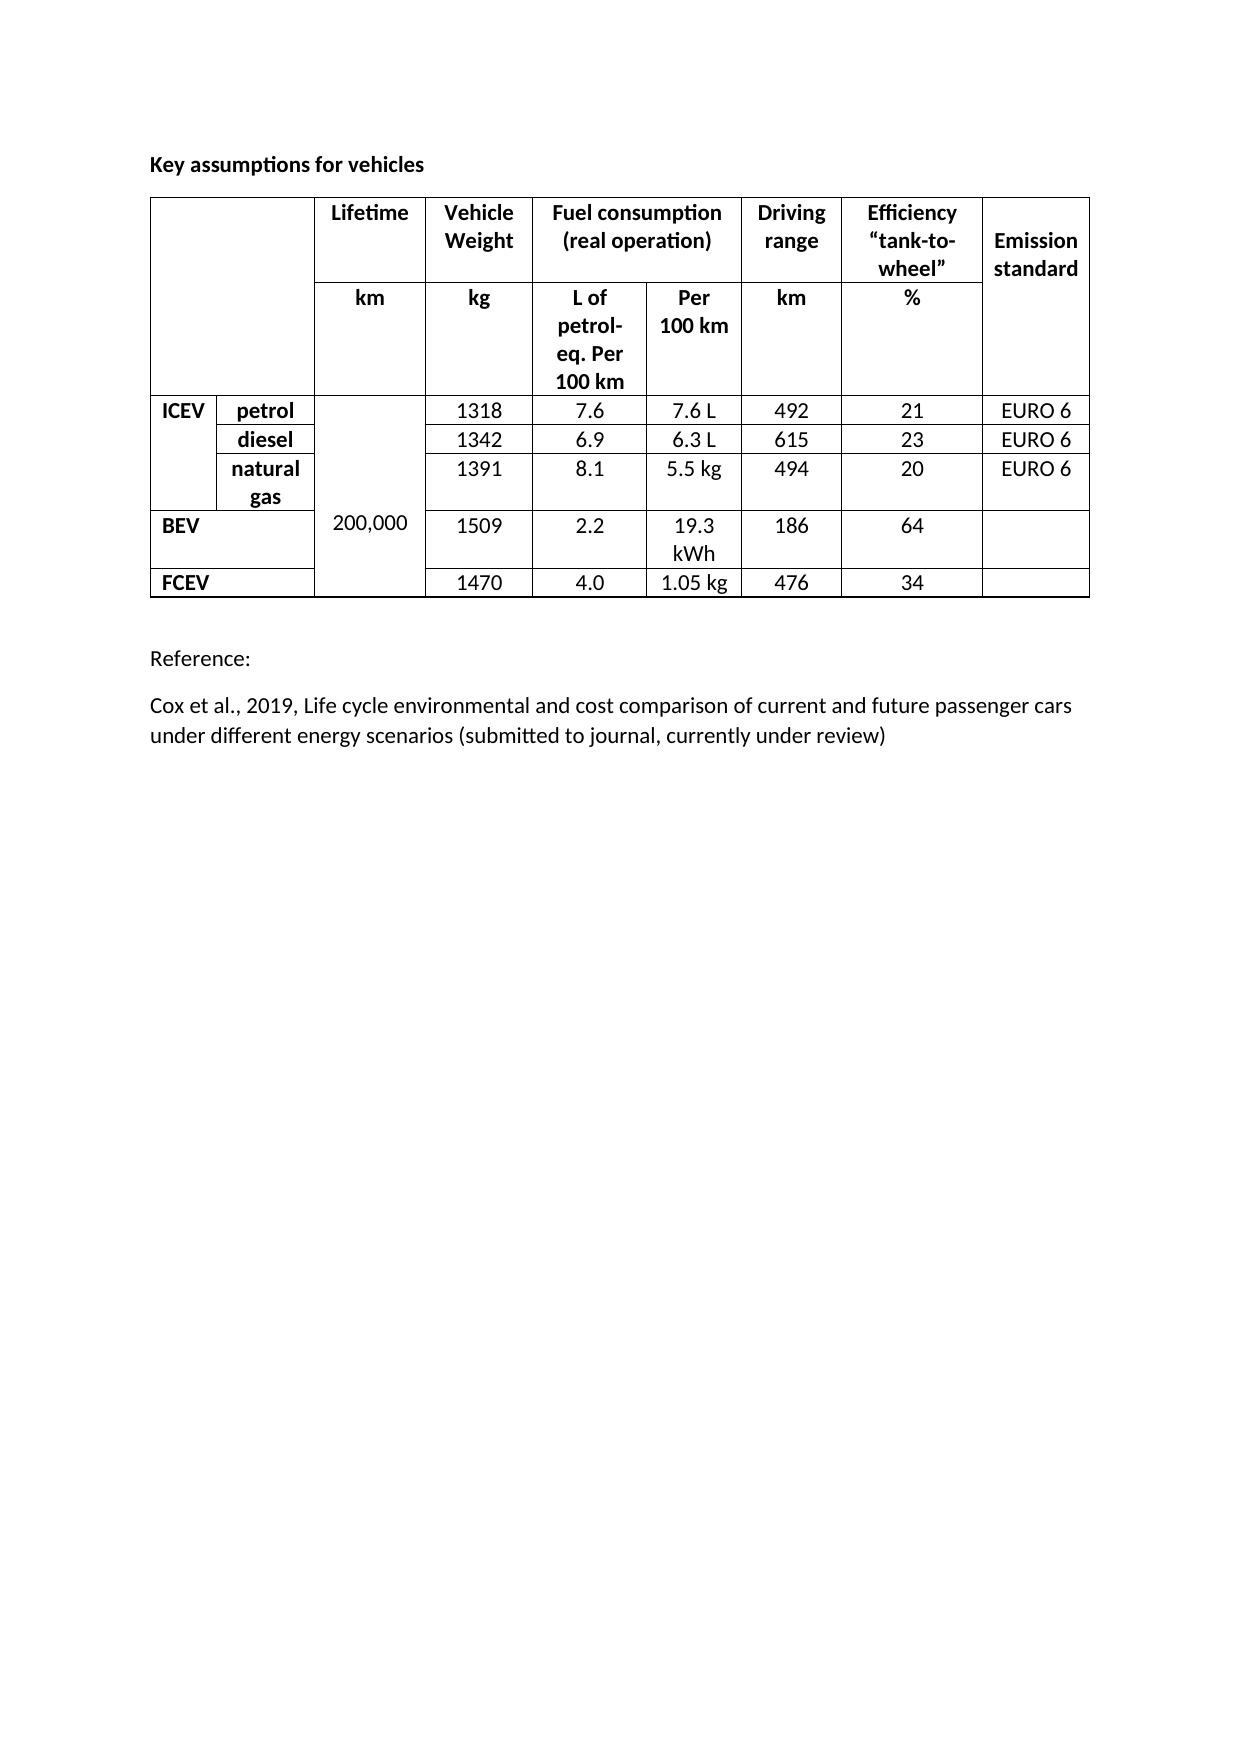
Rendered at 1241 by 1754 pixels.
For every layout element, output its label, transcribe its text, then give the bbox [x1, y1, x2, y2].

text Key assumptions for vehicles [150, 150, 1090, 178]
table_cell 7.6 [533, 396, 646, 424]
table_header Vehicle Weight [426, 198, 532, 282]
table_cell 1318 [426, 396, 532, 424]
table_cell natural gas [217, 454, 314, 510]
table_cell petrol [217, 396, 314, 424]
text Reference: [150, 644, 1090, 672]
table_header Fuel consumption (real operation) [533, 198, 741, 282]
table_cell BEV [151, 511, 314, 567]
table_cell 492 [742, 396, 841, 424]
table_cell 1509 [426, 511, 532, 567]
table_cell 20 [842, 454, 982, 510]
table_header Efficiency “tank-to-wheel” [842, 198, 982, 282]
table_cell % [842, 283, 982, 395]
table_header Lifetime [315, 198, 425, 282]
table_cell 6.3 L [647, 425, 741, 453]
table_cell 19.3 kWh [647, 511, 741, 567]
table_header Emission standard [983, 198, 1089, 395]
table_cell FCEV [151, 569, 314, 596]
table_cell ICEV [151, 396, 216, 510]
table_cell L of petrol-eq. Per 100 km [533, 283, 646, 395]
table_cell 200,000 [315, 396, 425, 596]
table_cell [983, 511, 1089, 567]
table_cell 2.2 [533, 511, 646, 567]
table_cell 6.9 [533, 425, 646, 453]
table_cell 615 [742, 425, 841, 453]
table_cell 7.6 L [647, 396, 741, 424]
table_cell 8.1 [533, 454, 646, 510]
table_cell 23 [842, 425, 982, 453]
table_cell [983, 569, 1089, 596]
table_cell 1.05 kg [647, 569, 741, 596]
table_cell 1391 [426, 454, 532, 510]
table_cell Per 100 km [647, 283, 741, 395]
text Cox et al., 2019, Life cycle environmental and cost comparison of current and future passenger cars under different energy scenarios (submitted to journal, currently under review) [150, 691, 1090, 749]
table_cell km [742, 283, 841, 395]
table_cell kg [426, 283, 532, 395]
table_cell 21 [842, 396, 982, 424]
table_cell 494 [742, 454, 841, 510]
table_cell 476 [742, 569, 841, 596]
table_cell 186 [742, 511, 841, 567]
table_cell 1342 [426, 425, 532, 453]
table_cell 4.0 [533, 569, 646, 596]
table_cell EURO 6 [983, 396, 1089, 424]
table_header [151, 198, 314, 395]
table_cell 64 [842, 511, 982, 567]
table_cell EURO 6 [983, 454, 1089, 510]
table_cell 34 [842, 569, 982, 596]
table_cell diesel [217, 425, 314, 453]
table_cell 1470 [426, 569, 532, 596]
table_header Driving range [742, 198, 841, 282]
table_cell EURO 6 [983, 425, 1089, 453]
table_cell km [315, 283, 425, 395]
table_cell 5.5 kg [647, 454, 741, 510]
